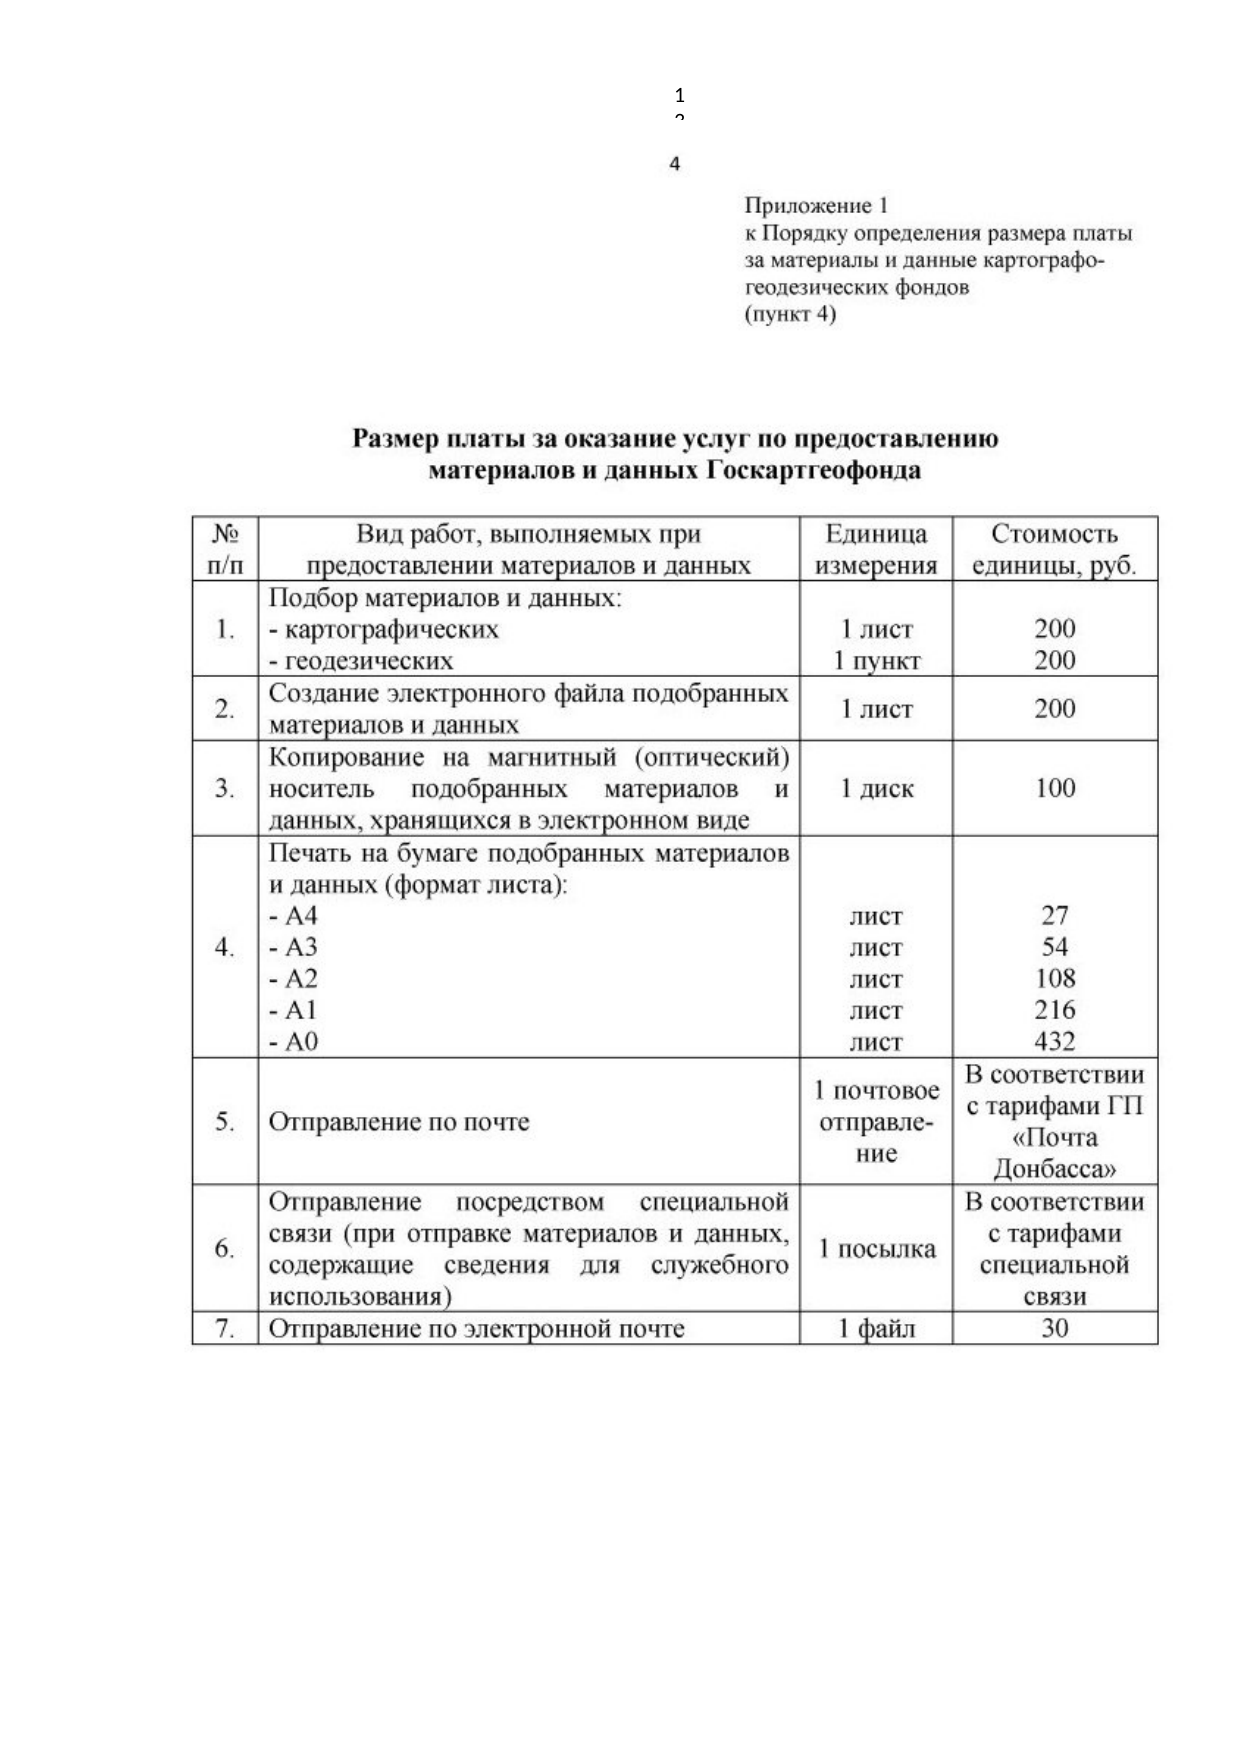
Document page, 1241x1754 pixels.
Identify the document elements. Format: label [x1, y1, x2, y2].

picture [173, 120, 1184, 1370]
